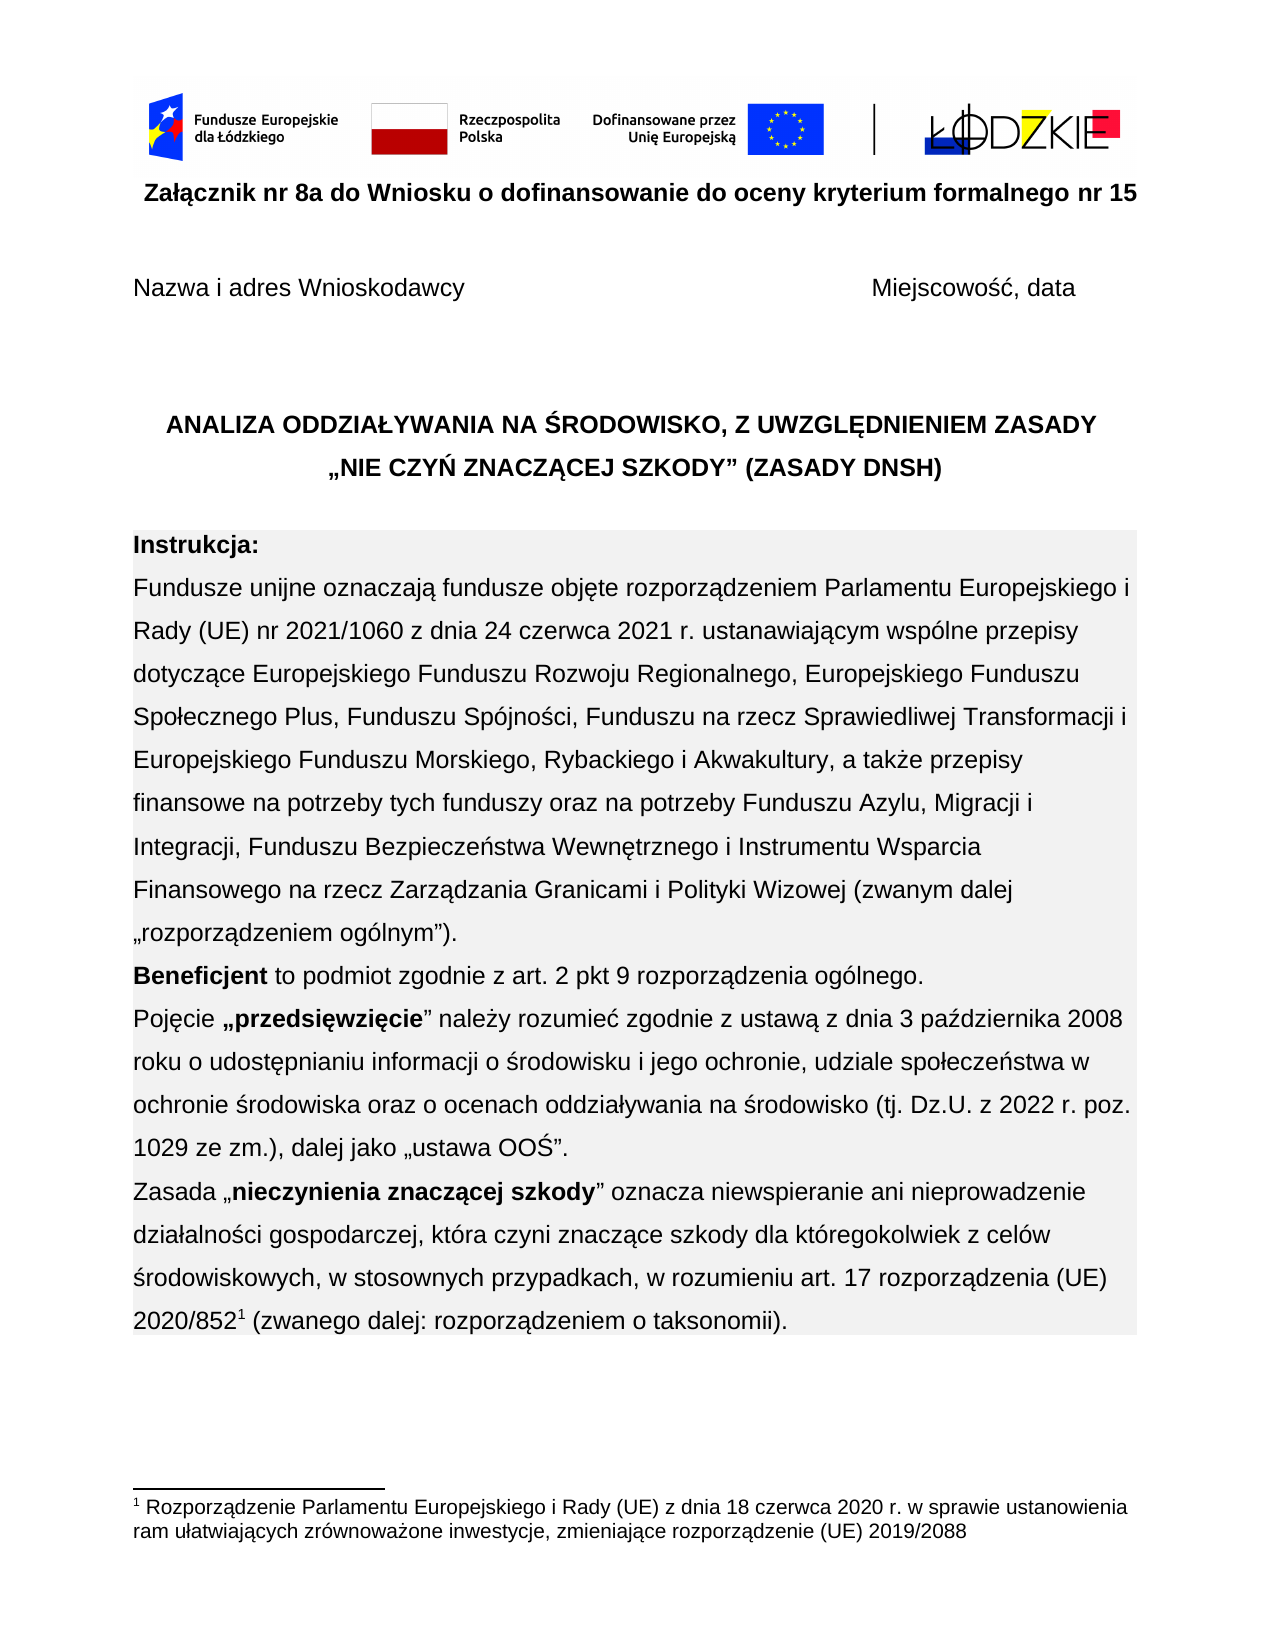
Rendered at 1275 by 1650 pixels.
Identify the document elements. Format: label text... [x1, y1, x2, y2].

text Fundusze unijne oznaczają fundusze objęte rozporządzeniem Parlamentu Europejskiego i Rady (UE) nr 2021/1060 z dnia 24 czerwca 2021 r. ustanawiającym wspólne przepisy dotyczące Europejskiego Funduszu Rozwoju Regionalnego, Europejskiego Funduszu Społecznego Plus, Funduszu Spójności, Funduszu na rzecz Sprawiedliwej Transformacji i Europejskiego Funduszu Morskiego, Rybackiego i Akwakultury, a także przepisy finansowe na potrzeby tych funduszy oraz na potrzeby Funduszu Azylu, Migracji i Integracji, Funduszu Bezpieczeństwa Wewnętrznego i Instrumentu Wsparcia Finansowego na rzecz Zarządzania Granicami i Polityki Wizowej (zwanym dalej „rozporządzeniem ogólnym”). [133, 573, 1137, 947]
text Nazwa i adres Wnioskodawcy Miejscowość, data [133, 273, 1137, 302]
text Beneficjent to podmiot zgodnie z art. 2 pkt 9 rozporządzenia ogólnego. [133, 961, 1137, 990]
text Pojęcie „przedsięwzięcie” należy rozumieć zgodnie z ustawą z dnia 3 października 2008 roku o udostępnianiu informacji o środowisku i jego ochronie, udziale społeczeństwa w ochronie środowiska oraz o ocenach oddziaływania na środowisko (tj. Dz.U. z 2022 r. poz. 1029 ze zm.), dalej jako „ustawa OOŚ”. [133, 1004, 1137, 1162]
text ANALIZA ODDZIAŁYWANIA NA ŚRODOWISKO, Z UWZGLĘDNIENIEM ZASADY „NIE CZYŃ ZNACZĄCEJ SZKODY” (ZASADY DNSH) [133, 410, 1137, 482]
text Zasada „nieczynienia znaczącej szkody” oznacza niewspieranie ani nieprowadzenie działalności gospodarczej, która czyni znaczące szkody dla któregokolwiek z celów środowiskowych, w stosownych przypadkach, w rozumieniu art. 17 rozporządzenia (UE) 2020/852 (zwanego dalej: rozporządzeniem o taksonomii). [133, 1177, 1137, 1335]
text Załącznik nr 8a do Wniosku o dofinansowanie do oceny kryterium formalnego nr 15 [133, 178, 1137, 206]
picture [132, 76, 1137, 178]
text Instrukcja: [133, 530, 1137, 558]
